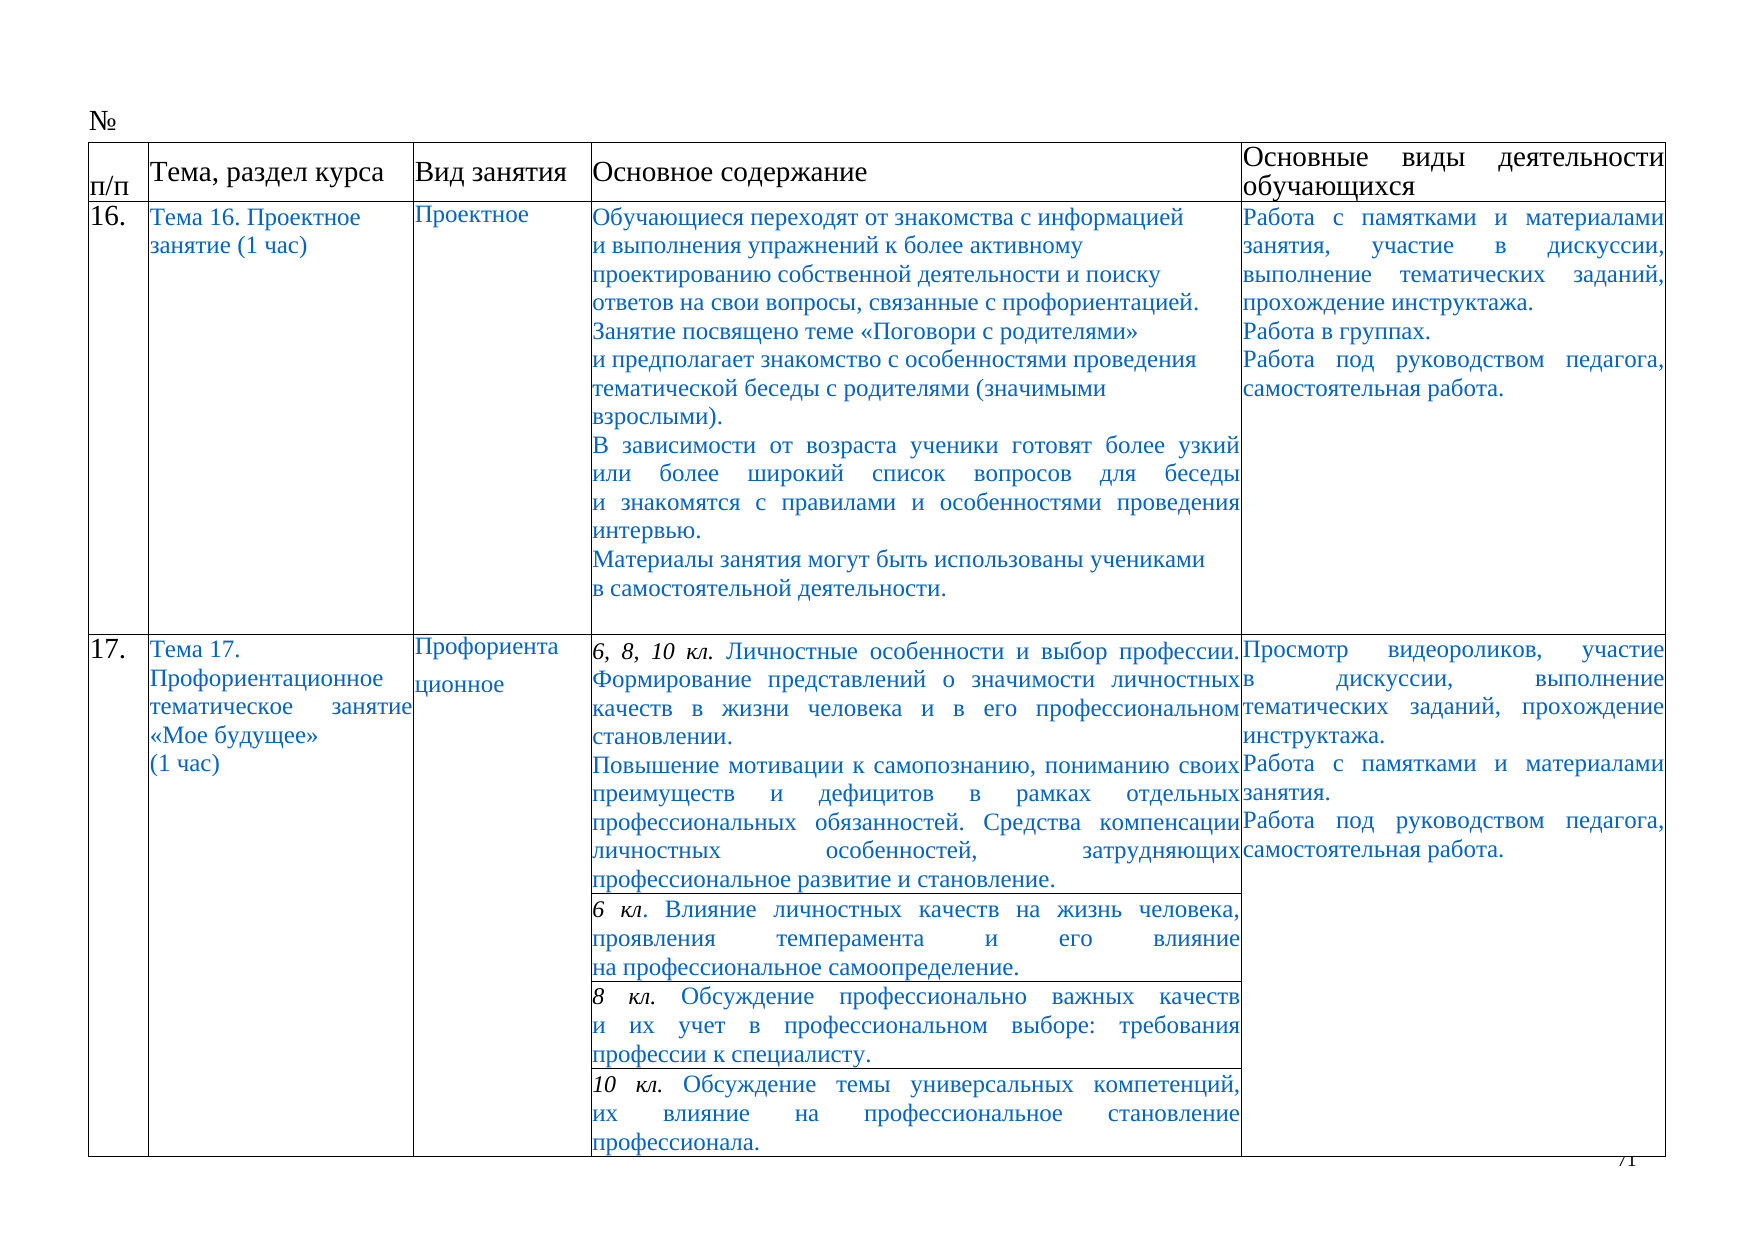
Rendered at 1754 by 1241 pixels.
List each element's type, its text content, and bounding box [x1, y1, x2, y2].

table_header Основные виды деятельности обучающихся [1242, 143, 1665, 201]
table_header Вид занятия [414, 143, 591, 201]
table_cell 10 кл. Обсуждение темы универсальных компетенций, их влияние на профессиональное становление профессионала. [592, 1069, 1241, 1156]
table_header № п/п [89, 143, 148, 201]
table_cell Просмотр видеороликов, участие в дискуссии, выполнение тематических заданий, прохождение инструктажа. Работа с памятками и материалами занятия. Работа под руководством педагога, самостоятельная работа. [1242, 635, 1665, 1156]
table_cell 6, 8, 10 кл. Личностные особенности и выбор профессии. Формирование представлений о значимости личностных качеств в жизни человека и в его профессиональном становлении. Повышение мотивации к самопознанию, пониманию своих преимуществ и дефицитов в рамках отдельных профессиональных обязанностей. Средства компенсации личностных особенностей, затрудняющих профессиональное развитие и становление. [592, 635, 1241, 893]
table_cell Проектное [414, 202, 591, 634]
table_cell 8 кл. Обсуждение профессионально важных качеств и их учет в профессиональном выборе: требования профессии к специалисту. [592, 982, 1241, 1068]
table_cell Обучающиеся переходят от знакомства с информацией и выполнения упражнений к более активному проектированию собственной деятельности и поиску ответов на свои вопросы, связанные с профориентацией. Занятие посвящено теме «Поговори с родителями» и предполагает знакомство с особенностями проведения тематической беседы с родителями (значимыми взрослыми). В зависимости от возраста ученики готовят более узкий или более широкий список вопросов для беседы и знакомятся с правилами и особенностями проведения интервью. Материалы занятия могут быть использованы учениками в самостоятельной деятельности. [592, 202, 1241, 634]
table_cell 6 кл. Влияние личностных качеств на жизнь человека, проявления темперамента и его влияние на профессиональное самоопределение. [592, 894, 1241, 981]
table_header Основное содержание [592, 143, 1241, 201]
table_cell Профориента ционное [414, 635, 591, 1156]
table_cell Тема 17. Профориентационное тематическое занятие «Мое будущее» (1 час) [149, 635, 413, 1156]
table_cell 17. [89, 635, 148, 1156]
table_header Тема, раздел курса [149, 143, 413, 201]
table_cell Тема 16. Проектное занятие (1 час) [149, 202, 413, 634]
table_cell 16. [89, 202, 148, 634]
table_cell Работа с памятками и материалами занятия, участие в дискуссии, выполнение тематических заданий, прохождение инструктажа. Работа в группах. Работа под руководством педагога, самостоятельная работа. [1242, 202, 1665, 634]
